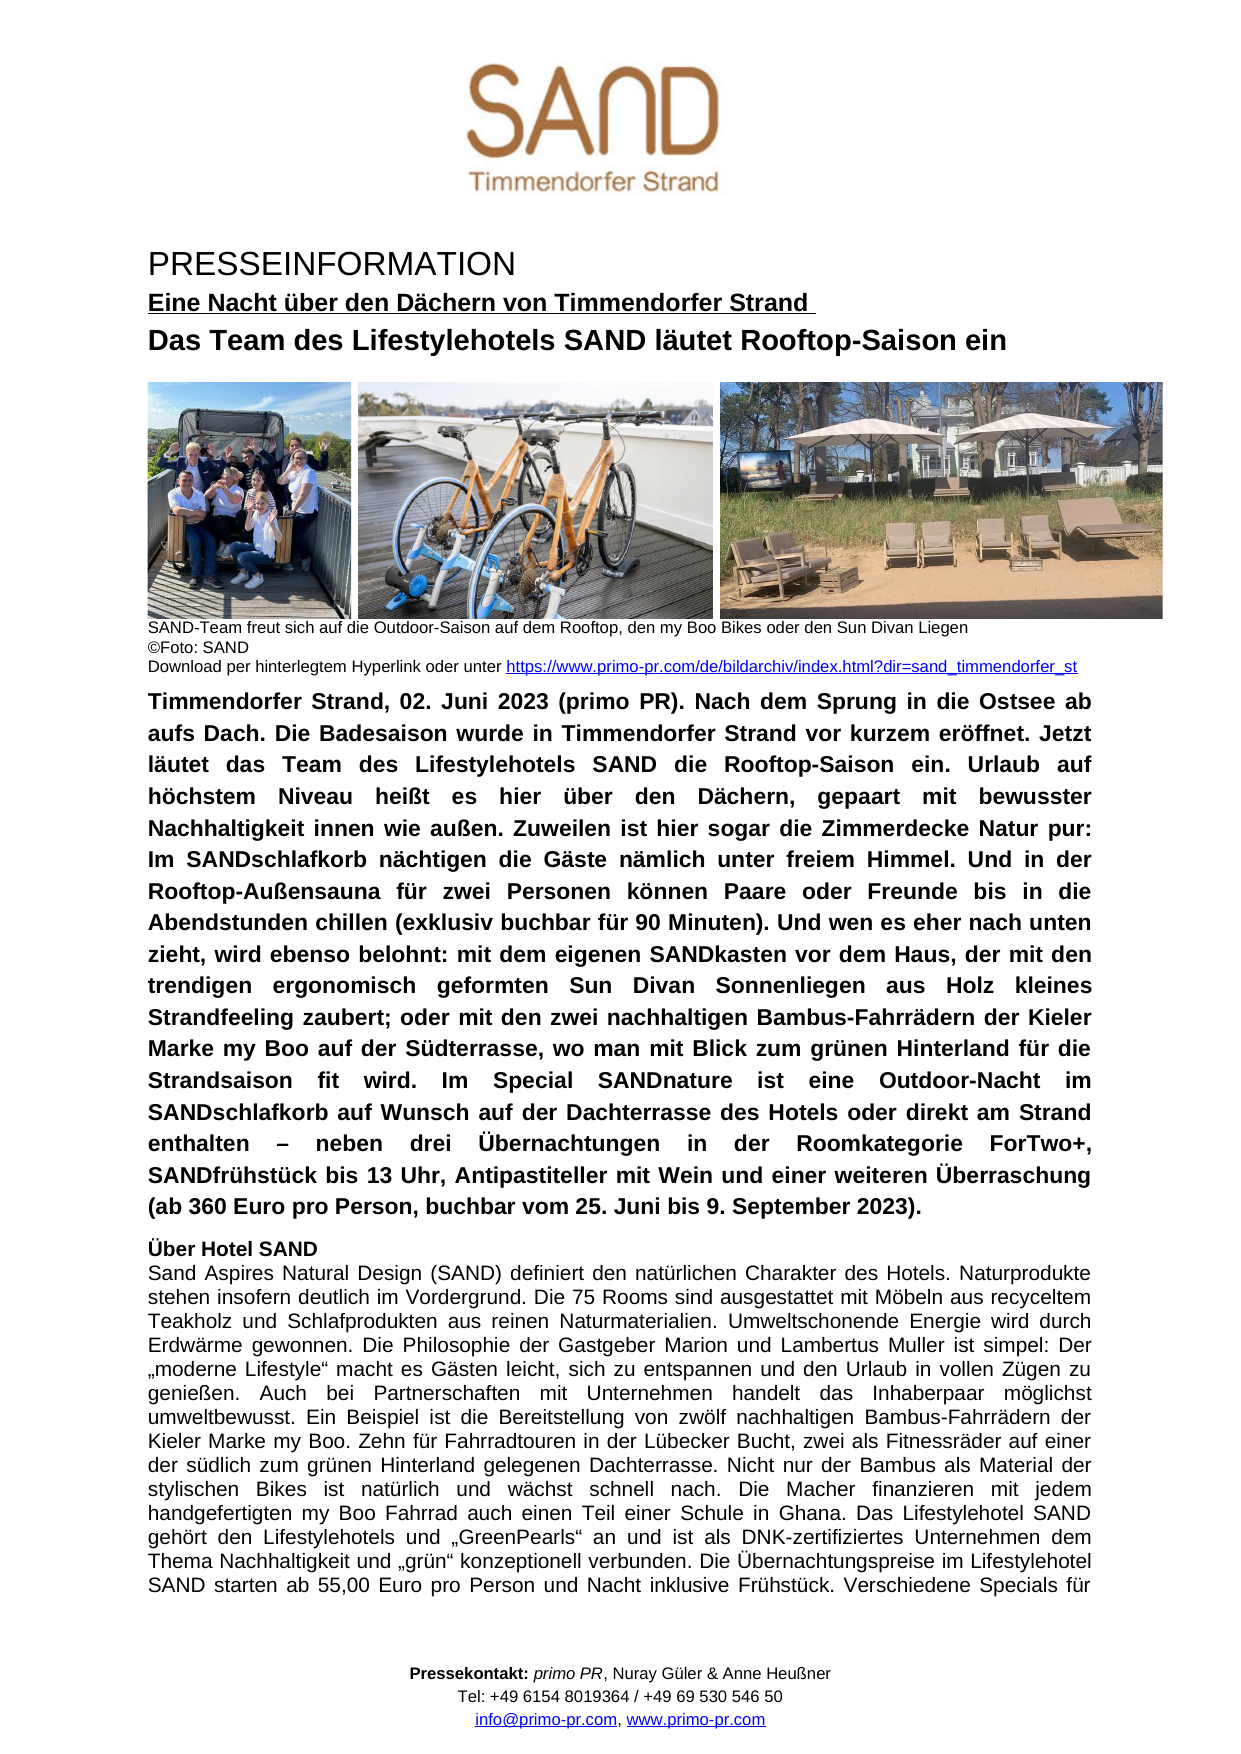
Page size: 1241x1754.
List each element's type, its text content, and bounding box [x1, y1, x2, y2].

text Timmendorfer Strand, 02. Juni 2023 (primo PR). Nach dem Sprung in die Ostsee ab aufs Dach. Die Badesaison wurde in Timmendorfer Strand vor kurzem eröffnet. Jetzt läutet das Team des Lifestylehotels SAND die Rooftop-Saison ein. Urlaub auf höchstem Niveau heißt es hier über den Dächern, gepaart mit bewusster Nachhaltigkeit innen wie außen. Zuweilen ist hier sogar die Zimmerdecke Natur pur: Im SANDschlafkorb nächtigen die Gäste nämlich unter freiem Himmel. Und in der Rooftop-Außensauna für zwei Personen können Paare oder Freunde bis in die Abendstunden chillen (exklusiv buchbar für 90 Minuten). Und wen es eher nach unten zieht, wird ebenso belohnt: mit dem eigenen SANDkasten vor dem Haus, der mit den trendigen ergonomisch geformten Sun Divan Sonnenliegen aus Holz kleines Strandfeeling zaubert; oder mit den zwei nachhaltigen Bambus-Fahrrädern der Kieler Marke my Boo auf der Südterrasse, wo man mit Blick zum grünen Hinterland für die Strandsaison fit wird. Im Special SANDnature ist eine Outdoor-Nacht im SANDschlafkorb auf Wunsch auf der Dachterrasse des Hotels oder direkt am Strand enthalten – neben drei Übernachtungen in der Roomkategorie ForTwo+, SANDfrühstück bis 13 Uhr, Antipastiteller mit Wein und einer weiteren Überraschung (ab 360 Euro pro Person, buchbar vom 25. Juni bis 9. September 2023). [148, 688, 1093, 1219]
picture [720, 382, 1163, 619]
text Download per hinterlegtem Hyperlink oder unter https://www.primo-pr.com/de/bildarchiv/index.html?dir=sand_timmendorfer_st [148, 657, 1211, 676]
text ©Foto: SAND [148, 637, 1226, 657]
text Über Hotel SAND [148, 1237, 1093, 1261]
text SAND-Team freut sich auf die Outdoor-Saison auf dem Rooftop, den my Boo Bikes oder den Sun Divan Liegen [148, 618, 1226, 637]
text Eine Nacht über den Dächern von Timmendorfer Strand [148, 288, 1211, 317]
picture [358, 382, 713, 619]
picture [463, 53, 777, 206]
picture [147, 382, 352, 619]
text Das Team des Lifestylehotels SAND läutet Rooftop-Saison ein [148, 323, 1211, 356]
